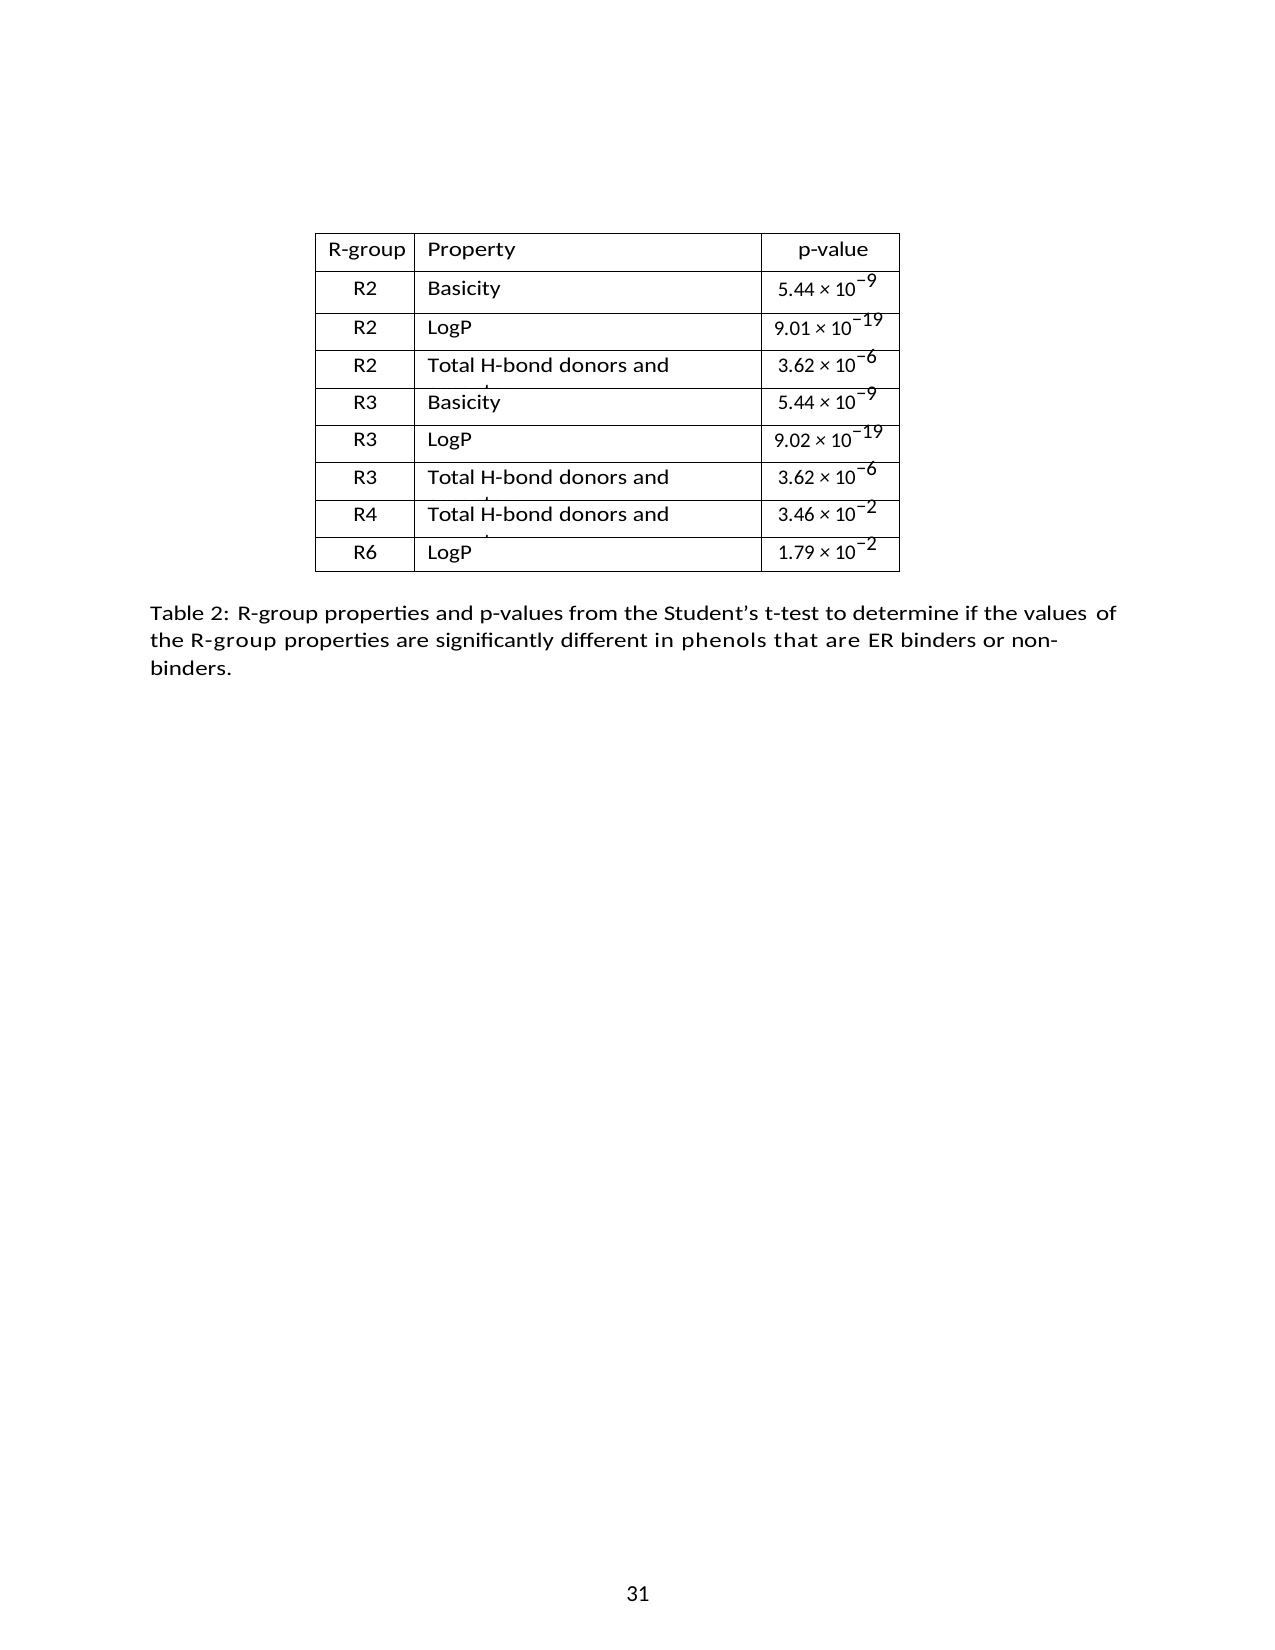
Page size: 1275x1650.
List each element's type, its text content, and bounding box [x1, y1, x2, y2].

table_cell Basicity [415, 272, 761, 313]
table_header p-value [762, 234, 899, 271]
table_cell R2 [316, 314, 414, 350]
table_cell 5.44 × 10−9 [762, 389, 899, 425]
table_cell 9.02 × 10−19 [762, 426, 899, 462]
table_cell 3.46 × 10−2 [762, 501, 899, 537]
table_cell 3.62 × 10−6 [762, 351, 899, 387]
table_cell 5.44 × 10−9 [762, 272, 899, 313]
table_cell R3 [316, 426, 414, 462]
table_cell Total H-bond donors and acceptors [415, 501, 761, 537]
table_header Property [415, 234, 761, 271]
table_cell 1.79 × 10−2 [762, 538, 899, 571]
table_cell LogP [415, 426, 761, 462]
table_cell 3.62 × 10−6 [762, 463, 899, 499]
table_header R-group [316, 234, 414, 271]
table_cell R2 [316, 351, 414, 387]
table_cell R6 [316, 538, 414, 571]
table_cell LogP [415, 538, 761, 571]
table_cell R4 [316, 501, 414, 537]
table_cell R3 [316, 463, 414, 499]
table_cell R3 [316, 389, 414, 425]
table_cell R2 [316, 272, 414, 313]
table_cell Basicity [415, 389, 761, 425]
table_cell Total H-bond donors and acceptors [415, 463, 761, 499]
table_cell LogP [415, 314, 761, 350]
table_cell Total H-bond donors and acceptors [415, 351, 761, 387]
table_cell 9.01 × 10−19 [762, 314, 899, 350]
text Table 2: R-group properties and p-values from the Student’s t-test to determine if the values of the R-group properties are significantly different in phenols that are ER binders or non-binders. [150, 600, 1125, 680]
